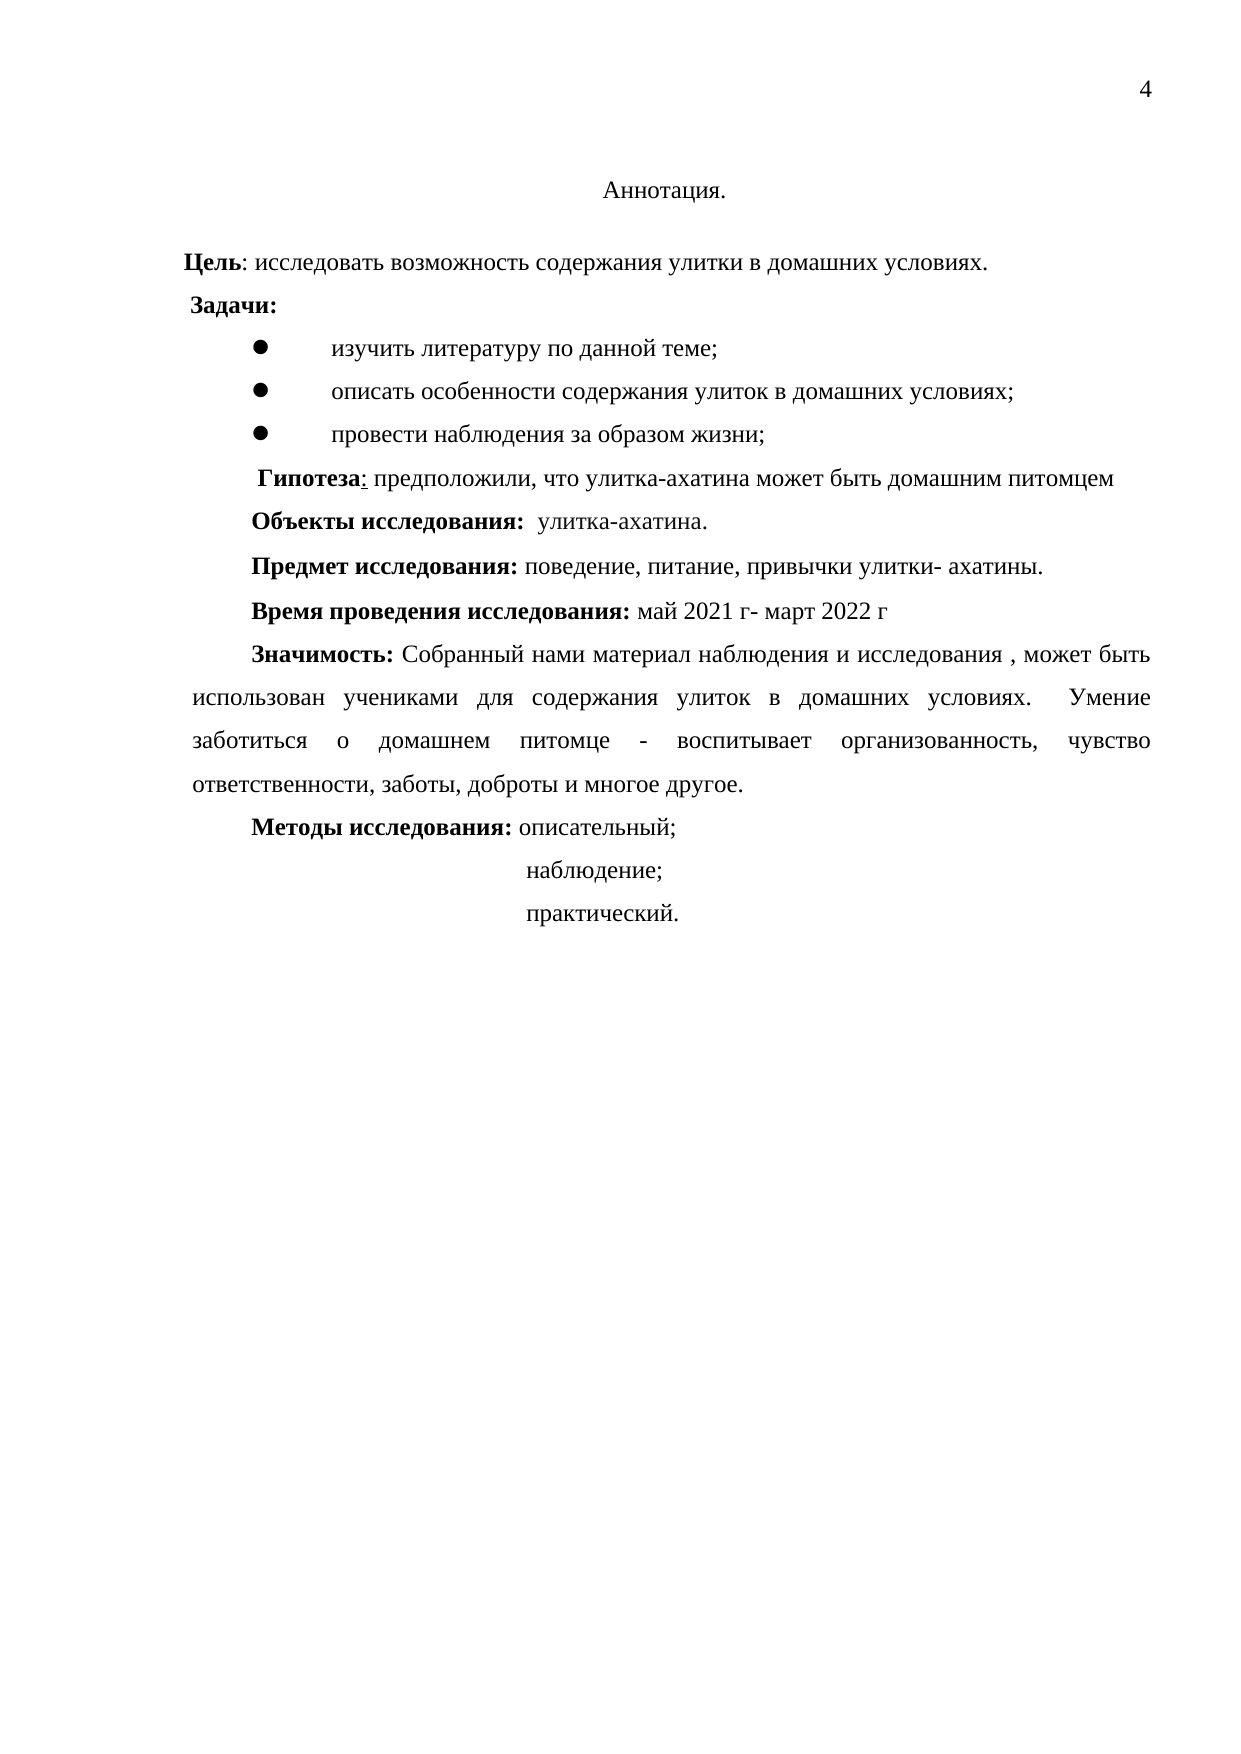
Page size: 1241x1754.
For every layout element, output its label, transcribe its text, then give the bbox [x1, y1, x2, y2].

text Аннотация. [177, 175, 1152, 203]
text Цель: исследовать возможность содержания улитки в домашних условиях. [177, 247, 1152, 276]
text Время проведения исследования: май 2021 г- март 2022 г [192, 596, 1093, 625]
text Гипотеза: предположили, что улитка-ахатина может быть домашним питомцем [192, 463, 1152, 491]
text Методы исследования: описательный; [192, 812, 1152, 841]
text Предмет исследования: поведение, питание, привычки улитки- ахатины. [192, 551, 1093, 580]
list провести наблюдения за образом жизни; [192, 419, 1152, 448]
text практический. [192, 898, 1152, 927]
list описать особенности содержания улиток в домашних условиях; [192, 376, 1152, 405]
list изучить литературу по данной теме; [192, 333, 1152, 362]
text Объекты исследования: улитка-ахатина. [192, 506, 1152, 534]
text Задачи: [177, 290, 1152, 319]
text наблюдение; [192, 855, 1152, 884]
text Значимость: Собранный нами материал наблюдения и исследования , может быть использован учениками для содержания улиток в домашних условиях. Умение заботиться о домашнем питомце - воспитывает организованность, чувство ответственности, заботы, доброты и многое другое. [192, 639, 1152, 797]
